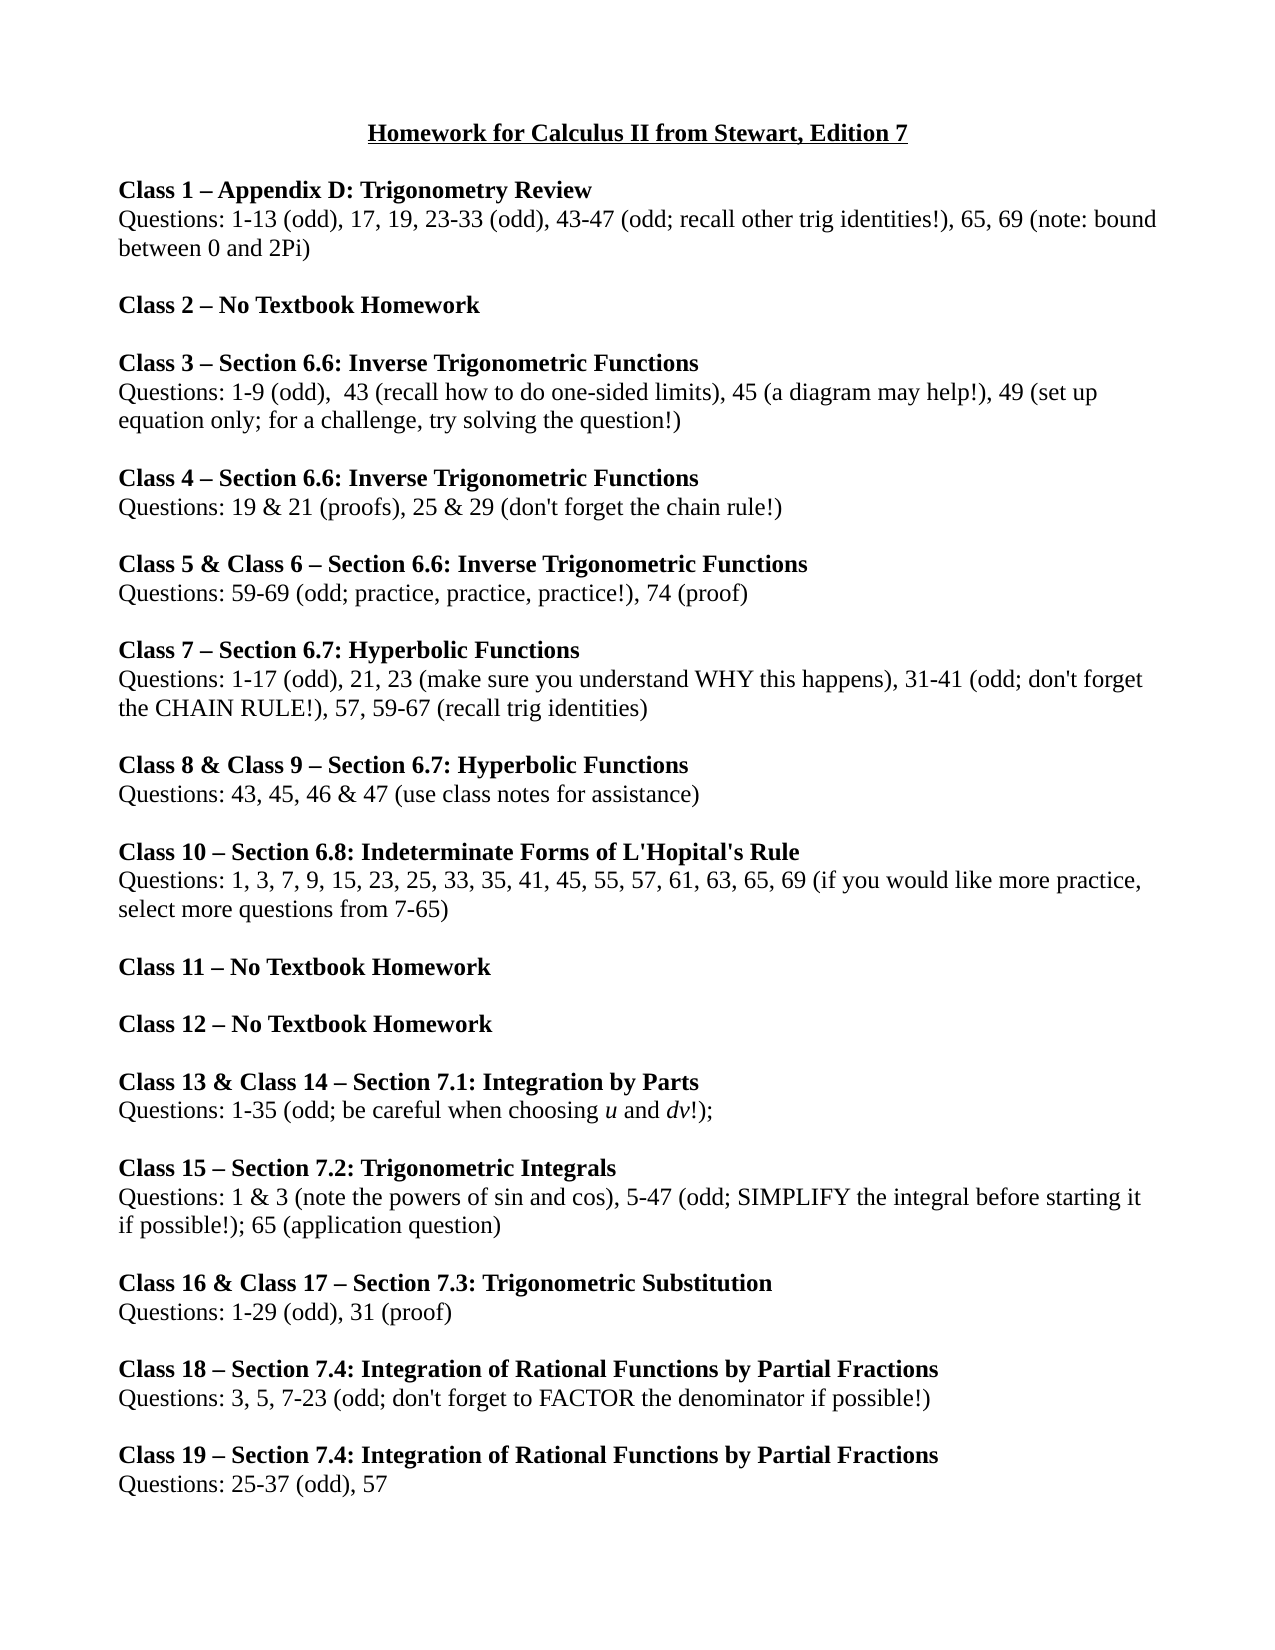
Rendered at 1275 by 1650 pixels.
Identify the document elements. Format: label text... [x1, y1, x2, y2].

text Class 12 – No Textbook Homework [118, 1009, 1157, 1038]
text Questions: 59-69 (odd; practice, practice, practice!), 74 (proof) [118, 578, 1157, 607]
text Class 18 – Section 7.4: Integration of Rational Functions by Partial Fractions [118, 1354, 1157, 1383]
text Questions: 3, 5, 7-23 (odd; don't forget to FACTOR the denominator if possible!) [118, 1383, 1157, 1412]
text Questions: 1-17 (odd), 21, 23 (make sure you understand WHY this happens), 31-41 (odd; don't forget the CHAIN RULE!), 57, 59-67 (recall trig identities) [118, 664, 1157, 722]
text Class 5 & Class 6 – Section 6.6: Inverse Trigonometric Functions [118, 549, 1157, 578]
text Questions: 1-29 (odd), 31 (proof) [118, 1297, 1157, 1326]
text Class 8 & Class 9 – Section 6.7: Hyperbolic Functions [118, 751, 1157, 779]
text Class 1 – Appendix D: Trigonometry Review [118, 176, 1157, 204]
text Class 15 – Section 7.2: Trigonometric Integrals [118, 1153, 1157, 1182]
text Class 10 – Section 6.8: Indeterminate Forms of L'Hopital's Rule [118, 837, 1157, 866]
text Class 19 – Section 7.4: Integration of Rational Functions by Partial Fractions [118, 1441, 1157, 1469]
text Homework for Calculus II from Stewart, Edition 7 [118, 118, 1157, 147]
text Class 11 – No Textbook Homework [118, 952, 1157, 981]
text Questions: 43, 45, 46 & 47 (use class notes for assistance) [118, 779, 1157, 808]
text Class 3 – Section 6.6: Inverse Trigonometric Functions Questions: 1-9 (odd), 43 (recall how to do one-sided limits), 45 (a diagram may help!), 49 (set up equation only; for a challenge, try solving the question!) [118, 348, 1157, 434]
text Questions: 1-35 (odd; be careful when choosing u and dv!); [118, 1096, 1157, 1124]
text Class 7 – Section 6.7: Hyperbolic Functions [118, 636, 1157, 664]
text Class 13 & Class 14 – Section 7.1: Integration by Parts [118, 1067, 1157, 1096]
text Class 2 – No Textbook Homework [118, 291, 1157, 319]
text Questions: 25-37 (odd), 57 [118, 1469, 1157, 1498]
text Questions: 1 & 3 (note the powers of sin and cos), 5-47 (odd; SIMPLIFY the integral before starting it if possible!); 65 (application question) [118, 1182, 1157, 1239]
text Questions: 19 & 21 (proofs), 25 & 29 (don't forget the chain rule!) [118, 492, 1157, 521]
text Class 4 – Section 6.6: Inverse Trigonometric Functions [118, 463, 1157, 492]
text Questions: 1, 3, 7, 9, 15, 23, 25, 33, 35, 41, 45, 55, 57, 61, 63, 65, 69 (if you would like more practice, select more questions from 7-65) [118, 866, 1157, 923]
text Questions: 1-13 (odd), 17, 19, 23-33 (odd), 43-47 (odd; recall other trig identities!), 65, 69 (note: bound between 0 and 2Pi) [118, 204, 1157, 262]
text Class 16 & Class 17 – Section 7.3: Trigonometric Substitution [118, 1268, 1157, 1297]
